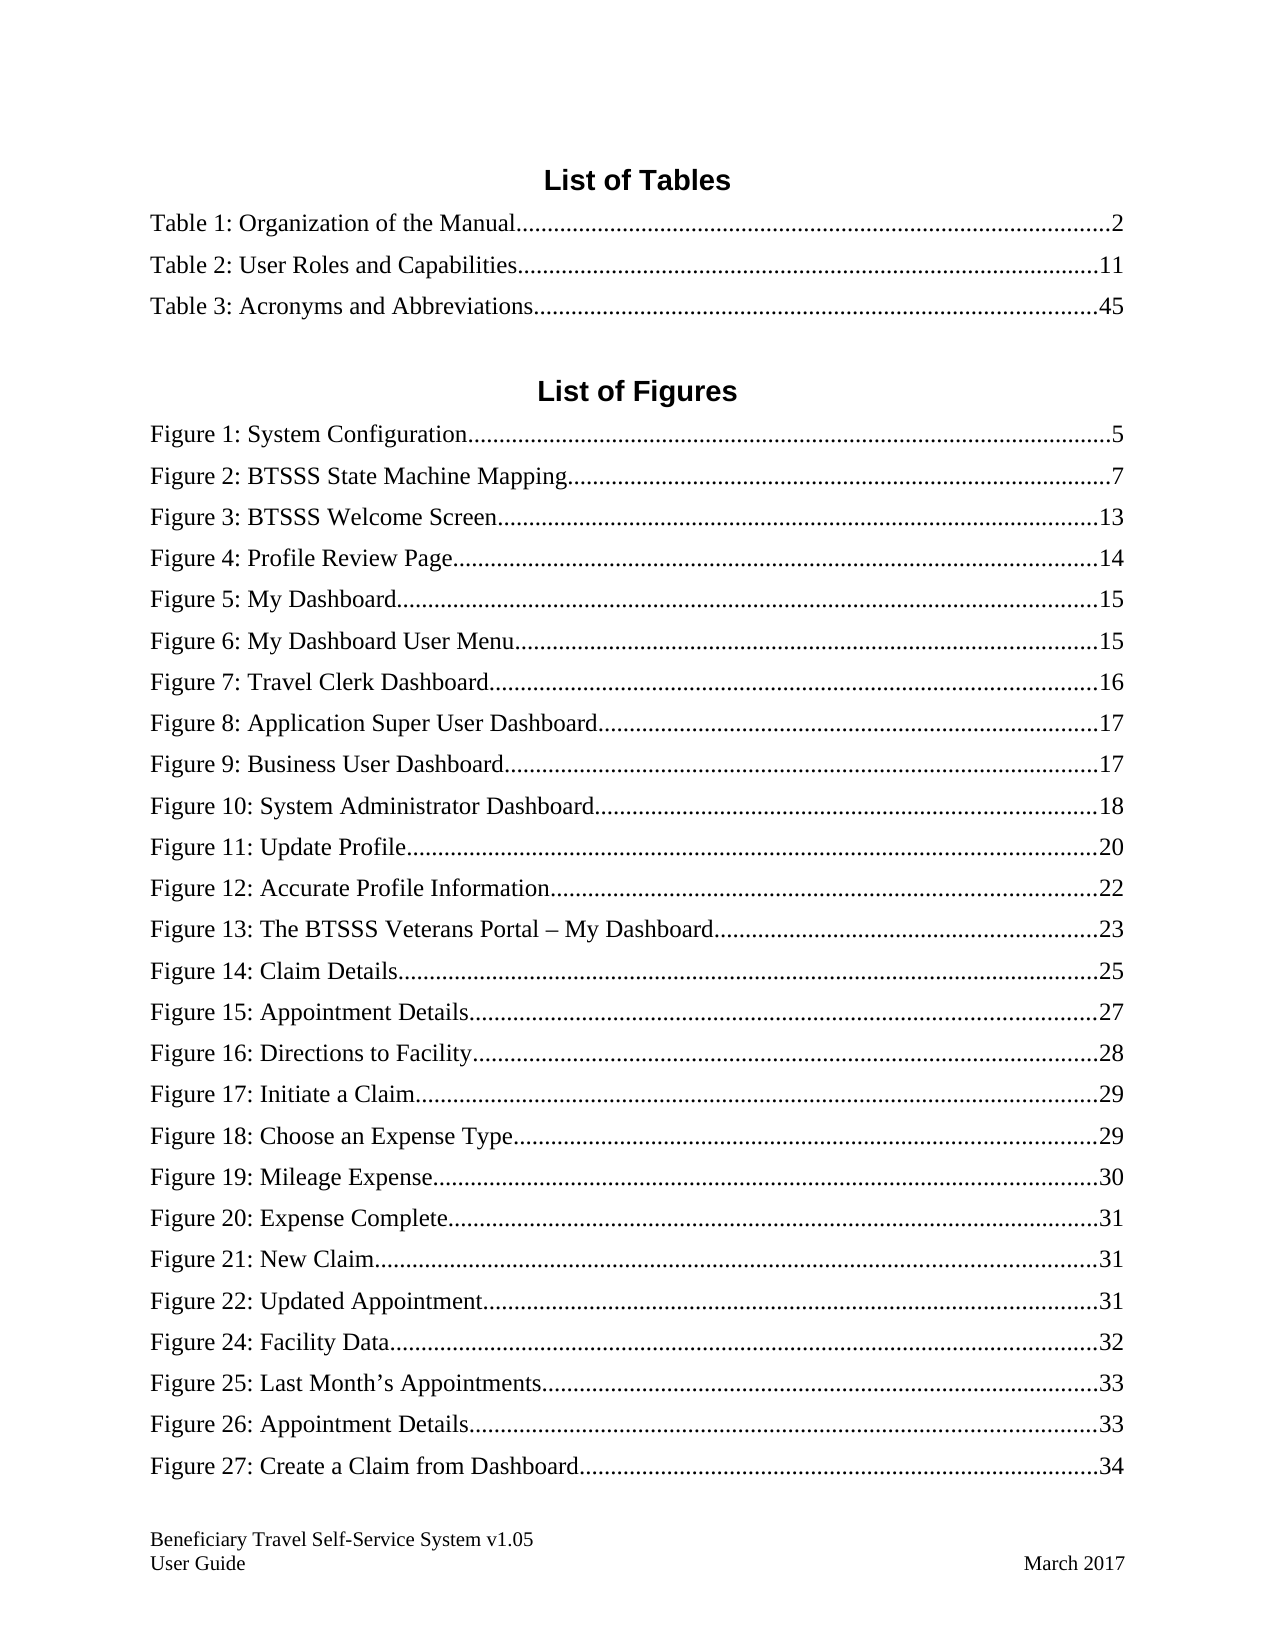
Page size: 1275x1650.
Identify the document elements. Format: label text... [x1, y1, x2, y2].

text Figure 13: The BTSSS Veterans Portal – My Dashboard 23 [150, 914, 1125, 943]
text Figure 12: Accurate Profile Information 22 [150, 873, 1125, 902]
text Figure 10: System Administrator Dashboard 18 [150, 791, 1125, 819]
text Figure 4: Profile Review Page 14 [150, 543, 1125, 572]
text Figure 1: System Configuration 5 [150, 419, 1125, 448]
text Figure 24: Facility Data 32 [150, 1327, 1125, 1356]
text Figure 27: Create a Claim from Dashboard 34 [150, 1451, 1125, 1479]
text Figure 18: Choose an Expense Type 29 [150, 1121, 1125, 1149]
text Figure 14: Claim Details 25 [150, 956, 1125, 984]
text Figure 9: Business User Dashboard 17 [150, 749, 1125, 778]
text Figure 17: Initiate a Claim 29 [150, 1079, 1125, 1108]
text Figure 26: Appointment Details 33 [150, 1409, 1125, 1438]
text Figure 20: Expense Complete 31 [150, 1203, 1125, 1232]
text Figure 2: BTSSS State Machine Mapping 7 [150, 461, 1125, 489]
text Table 2: User Roles and Capabilities 11 [150, 250, 1125, 278]
text Figure 11: Update Profile 20 [150, 832, 1125, 861]
text Figure 16: Directions to Facility 28 [150, 1038, 1125, 1067]
text Figure 25: Last Month’s Appointments 33 [150, 1368, 1125, 1397]
text Figure 15: Appointment Details 27 [150, 997, 1125, 1026]
text Figure 19: Mileage Expense 30 [150, 1162, 1125, 1191]
text Figure 8: Application Super User Dashboard 17 [150, 708, 1125, 737]
text Figure 7: Travel Clerk Dashboard 16 [150, 667, 1125, 696]
text Figure 3: BTSSS Welcome Screen 13 [150, 502, 1125, 531]
text Figure 6: My Dashboard User Menu 15 [150, 626, 1125, 654]
text Table 1: Organization of the Manual 2 [150, 208, 1125, 237]
text Table 3: Acronyms and Abbreviations 45 [150, 291, 1125, 320]
text Figure 21: New Claim 31 [150, 1244, 1125, 1273]
text List of Tables [150, 162, 1125, 196]
text Figure 22: Updated Appointment 31 [150, 1286, 1125, 1314]
text List of Figures [150, 373, 1125, 407]
text Figure 5: My Dashboard 15 [150, 584, 1125, 613]
